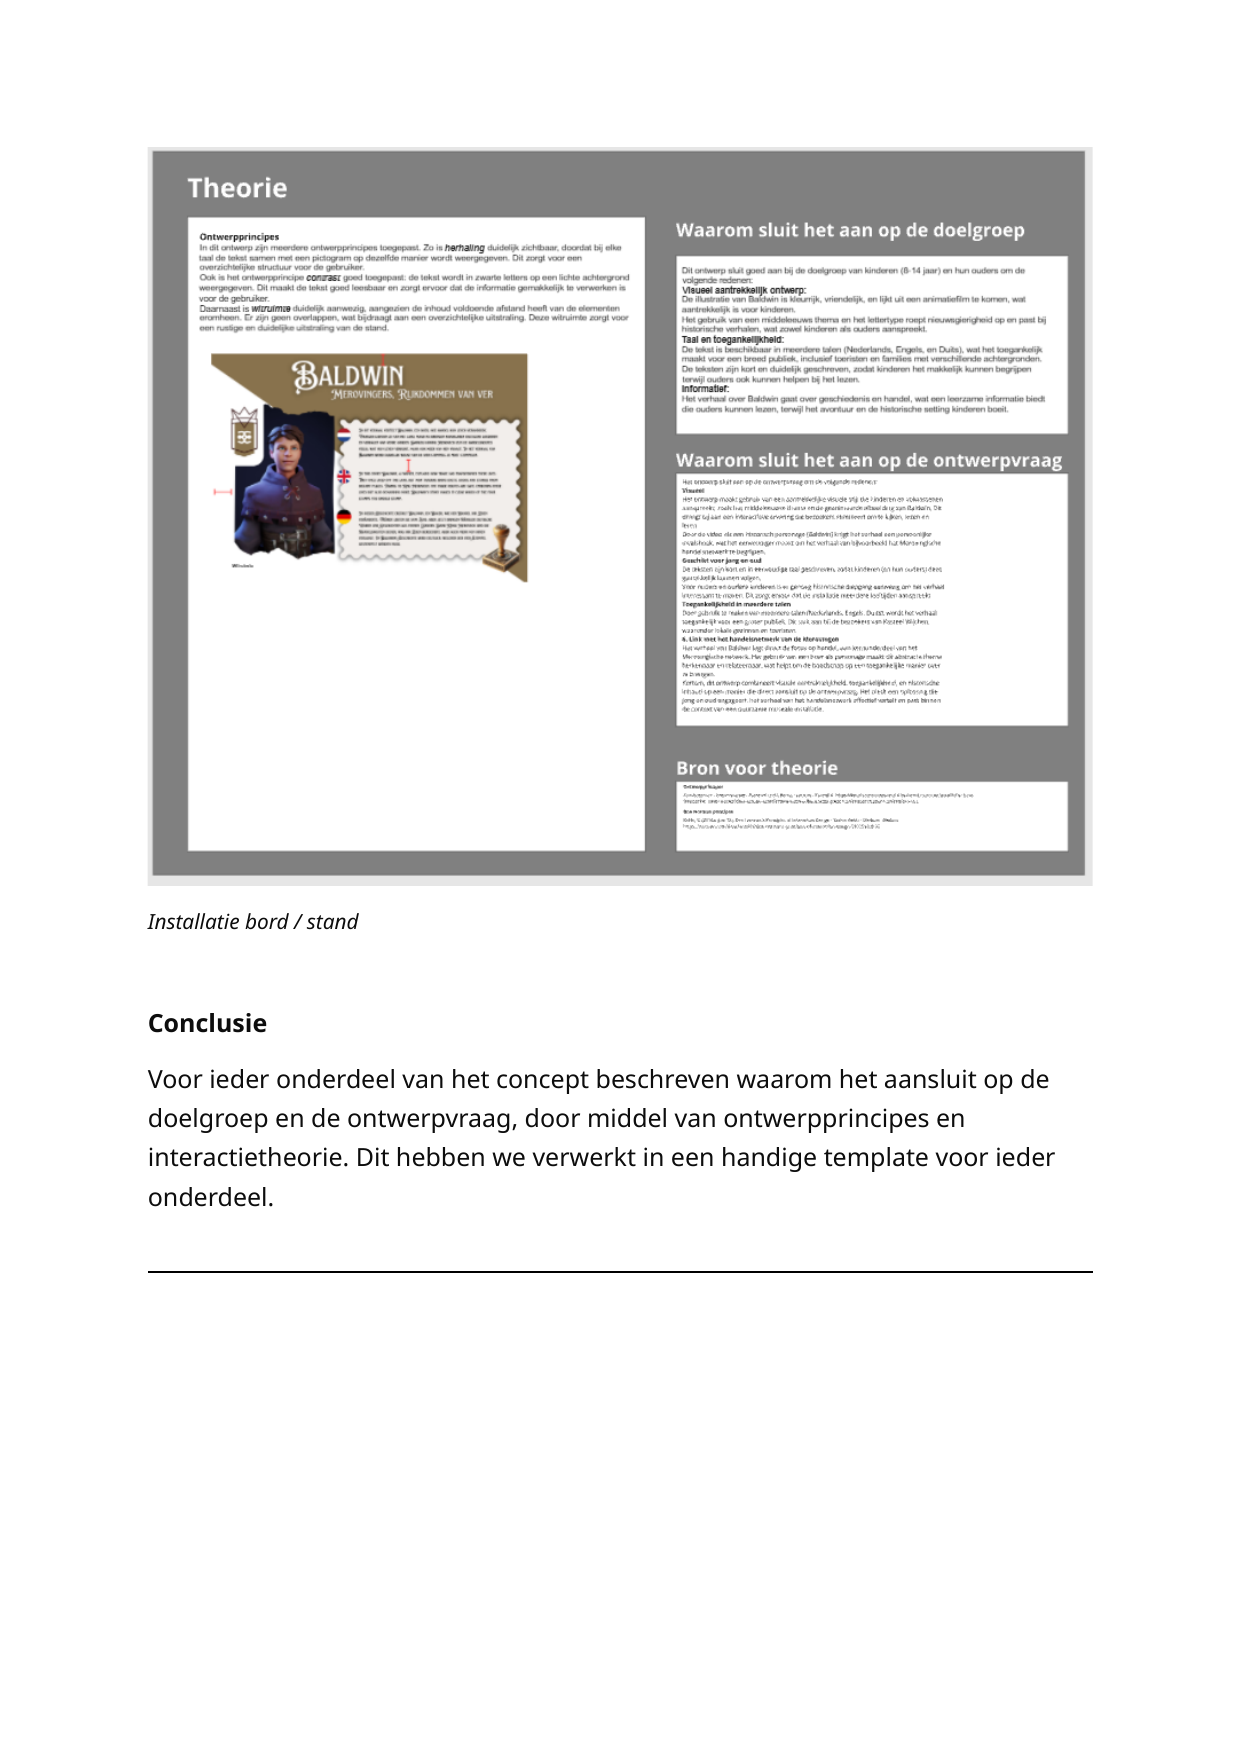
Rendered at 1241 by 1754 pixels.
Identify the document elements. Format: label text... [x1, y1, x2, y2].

picture [147, 147, 1093, 886]
text Voor ieder onderdeel van het concept beschreven waarom het aansluit op de doelgroep en de ontwerpvraag, door middel van ontwerpprincipes en interactietheorie. Dit hebben we verwerkt in een handige template voor ieder onderdeel. [148, 1062, 1093, 1213]
text Installatie bord / stand [148, 907, 1093, 936]
text Conclusie [148, 1006, 1093, 1040]
